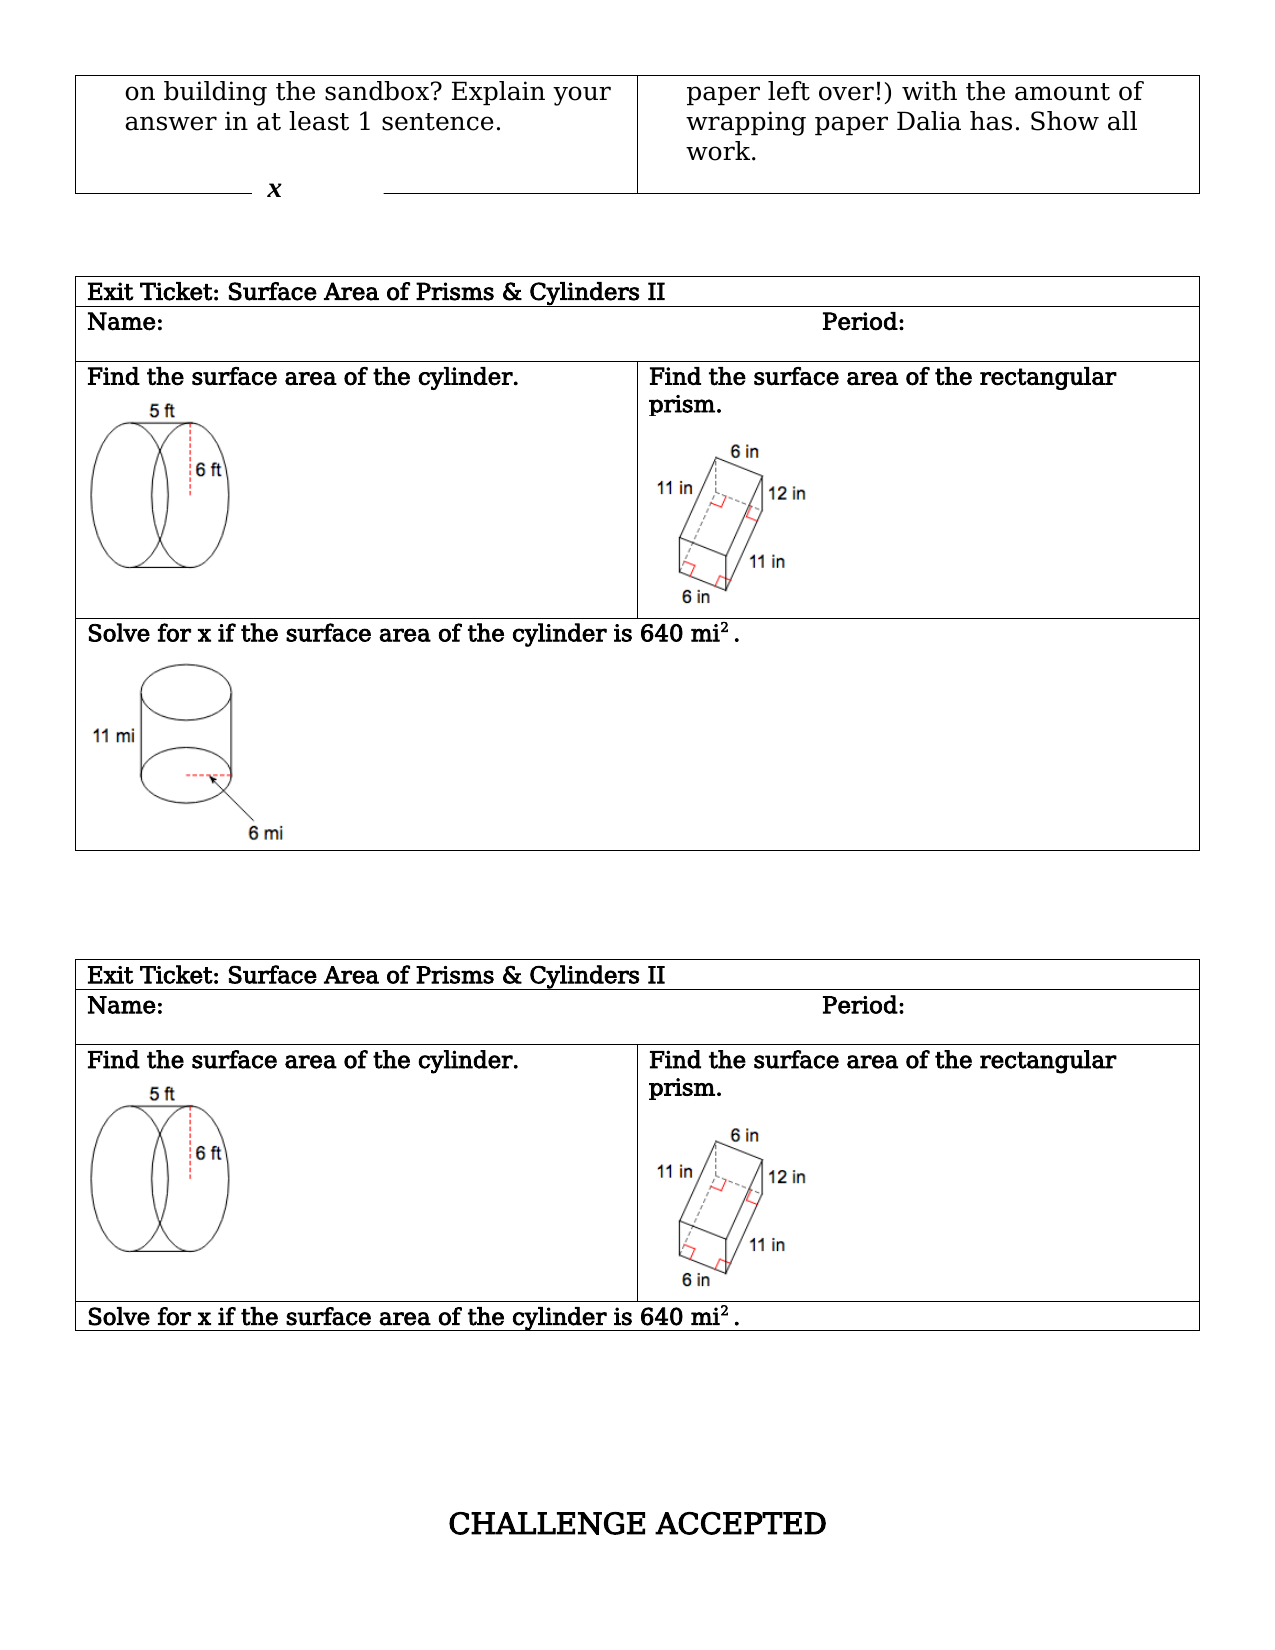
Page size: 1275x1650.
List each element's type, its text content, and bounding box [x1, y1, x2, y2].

table_cell Name: Period: [76, 990, 1199, 1044]
picture [648, 416, 820, 613]
picture [86, 646, 291, 850]
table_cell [638, 76, 1199, 192]
table_cell Find the surface area of the rectangular prism. [638, 362, 1199, 617]
table_header Exit Ticket: Surface Area of Prisms & Cylinders II [76, 960, 1199, 989]
picture [86, 1072, 234, 1260]
table_cell Find the surface area of the cylinder. [76, 362, 637, 617]
table_cell Find the surface area of the rectangular prism. [638, 1045, 1199, 1301]
table_cell Solve for x if the surface area of the cylinder is 640 mi2 . [76, 619, 1199, 849]
table_cell Name: Period: [76, 307, 1199, 361]
table_header Exit Ticket: Surface Area of Prisms & Cylinders II [76, 277, 1199, 306]
table_cell Solve for x if the surface area of the cylinder is 640 mi2 . [76, 1302, 1199, 1329]
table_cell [76, 76, 637, 192]
picture [648, 1100, 820, 1296]
picture [86, 389, 234, 576]
table_cell Find the surface area of the cylinder. [76, 1045, 637, 1301]
